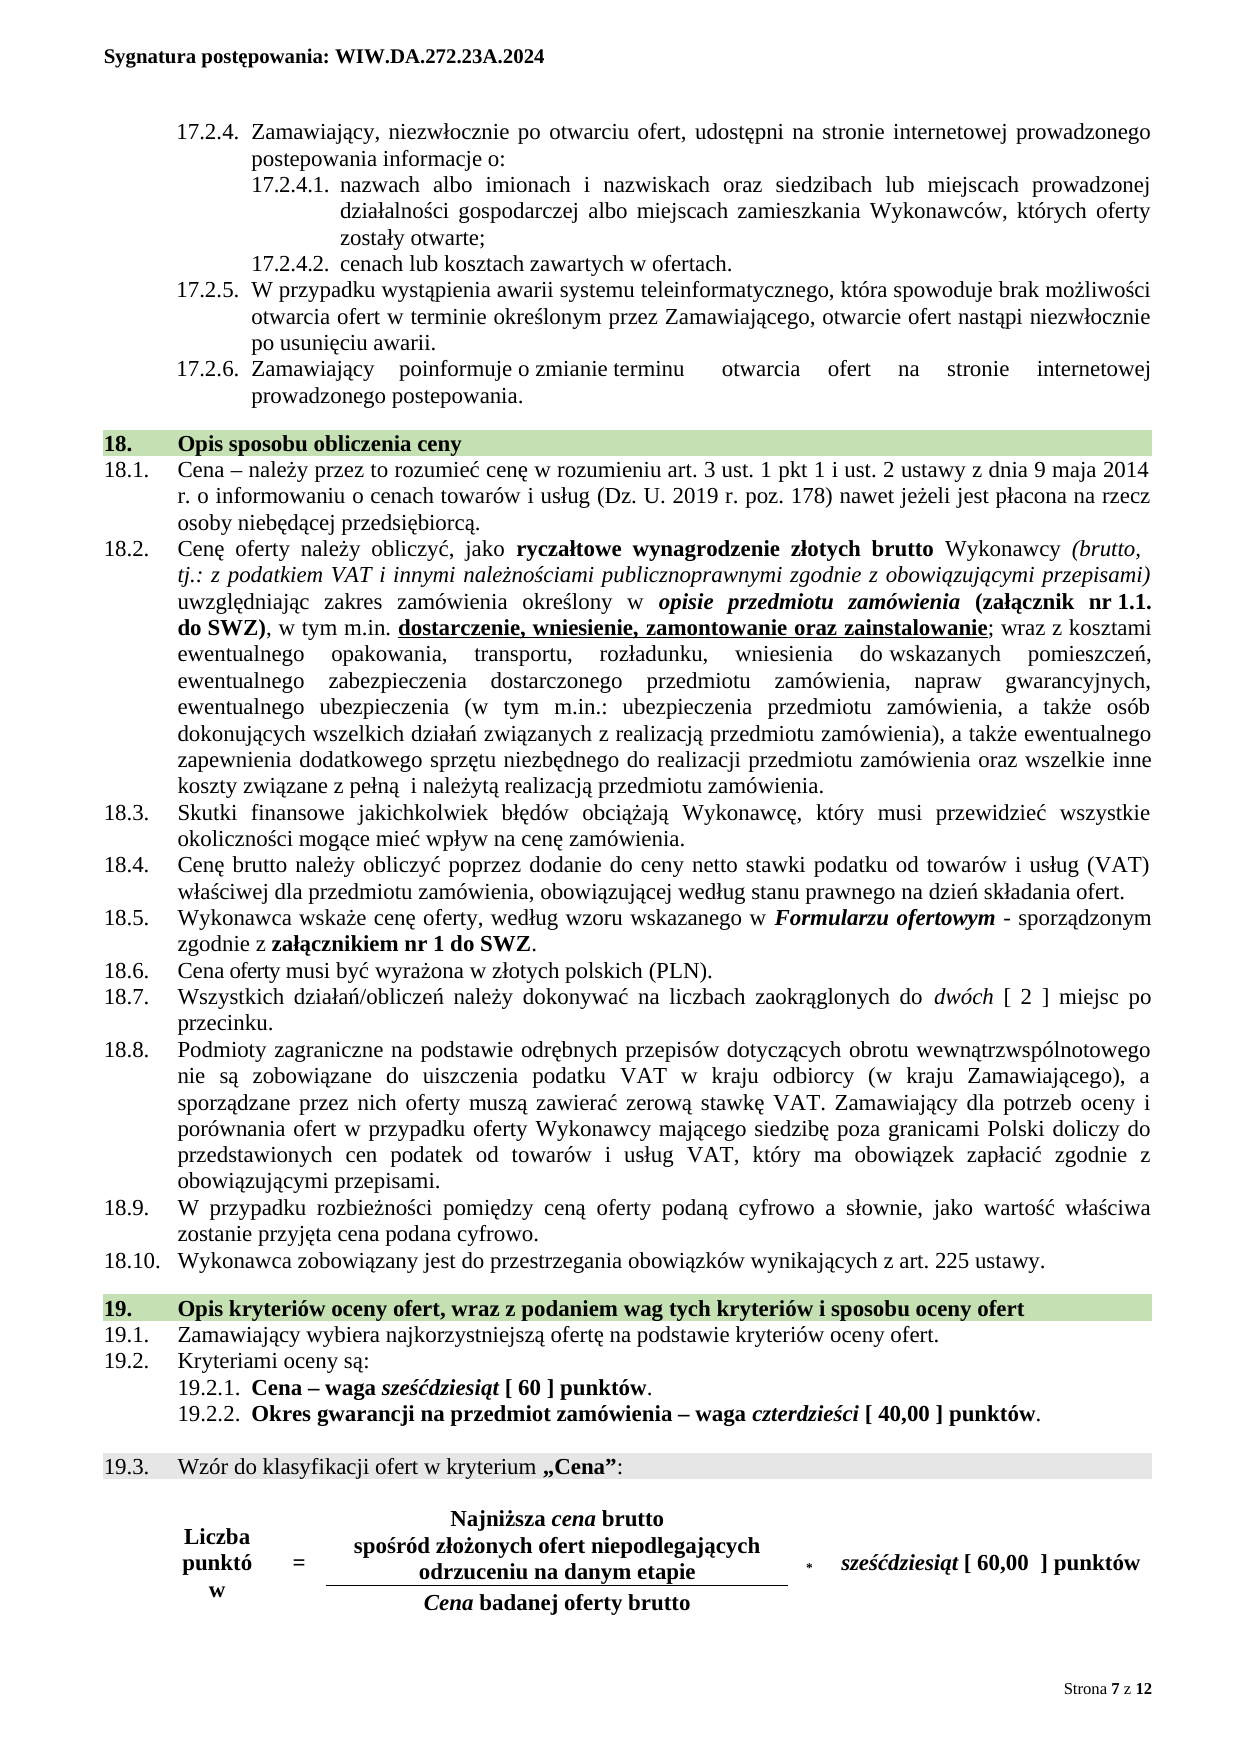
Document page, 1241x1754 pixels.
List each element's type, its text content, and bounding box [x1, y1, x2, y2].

list Wszystkich działań/obliczeń należy dokonywać na liczbach zaokrąglonych do dwóch [ 2 ] miejsc po przecinku. [103, 983, 1152, 1036]
list Skutki finansowe jakichkolwiek błędów obciążają Wykonawcę, który musi przewidzieć wszystkie okoliczności mogące mieć wpływ na cenę zamówienia. [103, 799, 1152, 851]
list cenach lub kosztach zawartych w ofertach. [251, 250, 1152, 276]
list Cena – należy przez to rozumieć cenę w rozumieniu art. 3 ust. 1 pkt 1 i ust. 2 ustawy z dnia 9 maja 2014 r. o informowaniu o cenach towarów i usług (Dz. U. 2019 r. poz. 178) nawet jeżeli jest płacona na rzecz osoby niebędącej przedsiębiorcą. [103, 456, 1152, 535]
list Podmioty zagraniczne na podstawie odrębnych przepisów dotyczących obrotu wewnątrzwspólnotowego nie są zobowiązane do uiszczenia podatku VAT w kraju odbiorcy (w kraju Zamawiającego), a sporządzane przez nich oferty muszą zawierać zerową stawkę VAT. Zamawiający dla potrzeb oceny i porównania ofert w przypadku oferty Wykonawcy mającego siedzibę poza granicami Polski doliczy do przedstawionych cen podatek od towarów i usług VAT, który ma obowiązek zapłacić zgodnie z obowiązującymi przepisami. [103, 1036, 1152, 1194]
list Opis sposobu obliczenia ceny [103, 430, 1152, 456]
list W przypadku wystąpienia awarii systemu teleinformatycznego, która spowoduje brak możliwości otwarcia ofert w terminie określonym przez Zamawiającego, otwarcie ofert nastąpi niezwłocznie po usunięciu awarii. [176, 276, 1152, 355]
list W przypadku rozbieżności pomiędzy ceną oferty podaną cyfrowo a słownie, jako wartość właściwa zostanie przyjęta cena podana cyfrowo. [103, 1194, 1152, 1247]
list Zamawiający poinformuje o zmianie terminu otwarcia ofert na stronie internetowej prowadzonego postepowania. [176, 355, 1152, 408]
list Cenę brutto należy obliczyć poprzez dodanie do ceny netto stawki podatku od towarów i usług (VAT) właściwej dla przedmiotu zamówienia, obowiązującej według stanu prawnego na dzień składania ofert. [103, 851, 1152, 904]
list Cena oferty musi być wyrażona w złotych polskich (PLN). [103, 957, 1152, 983]
table_header Liczba punktów [163, 1505, 272, 1620]
table_cell Cena badanej oferty brutto [326, 1586, 788, 1620]
table_header = [272, 1505, 326, 1620]
list Zamawiający wybiera najkorzystniejszą ofertę na podstawie kryteriów oceny ofert. [103, 1321, 1152, 1347]
list Cenę oferty należy obliczyć, jako ryczałtowe wynagrodzenie złotych brutto Wykonawcy (brutto, tj.: z podatkiem VAT i innymi należnościami publicznoprawnymi zgodnie z obowiązującymi przepisami) uwzględniając zakres zamówienia określony w opisie przedmiotu zamówienia (załącznik nr 1.1. do SWZ), w tym m.in. dostarczenie, wniesienie, zamontowanie oraz zainstalowanie; wraz z kosztami ewentualnego opakowania, transportu, rozładunku, wniesienia do wskazanych pomieszczeń, ewentualnego zabezpieczenia dostarczonego przedmiotu zamówienia, napraw gwarancyjnych, ewentualnego ubezpieczenia (w tym m.in.: ubezpieczenia przedmiotu zamówienia, a także osób dokonujących wszelkich działań związanych z realizacją przedmiotu zamówienia), a także ewentualnego zapewnienia dodatkowego sprzętu niezbędnego do realizacji przedmiotu zamówienia oraz wszelkie inne koszty związane z pełną i należytą realizacją przedmiotu zamówienia. [103, 535, 1152, 799]
table_header sześćdziesiąt [ 60,00 ] punktów [830, 1505, 1170, 1620]
list Zamawiający, niezwłocznie po otwarciu ofert, udostępni na stronie internetowej prowadzonego postepowania informacje o: [176, 118, 1152, 171]
list Okres gwarancji na przedmiot zamówienia – waga czterdzieści [ 40,00 ] punktów. [177, 1400, 1152, 1426]
list nazwach albo imionach i nazwiskach oraz siedzibach lub miejscach prowadzonej działalności gospodarczej albo miejscach zamieszkania Wykonawców, których oferty zostały otwarte; [251, 171, 1152, 250]
table_header * [788, 1505, 830, 1620]
list Kryteriami oceny są: [103, 1347, 1152, 1374]
list Wzór do klasyfikacji ofert w kryterium „Cena”: [103, 1453, 1152, 1479]
list Wykonawca zobowiązany jest do przestrzegania obowiązków wynikających z art. 225 ustawy. [103, 1247, 1152, 1273]
list Wykonawca wskaże cenę oferty, według wzoru wskazanego w Formularzu ofertowym - sporządzonym zgodnie z załącznikiem nr 1 do SWZ. [103, 904, 1152, 957]
table_header Najniższa cena brutto spośród złożonych ofert niepodlegających odrzuceniu na danym etapie [326, 1505, 788, 1584]
list Cena – waga sześćdziesiąt [ 60 ] punktów. [177, 1374, 1152, 1400]
list Opis kryteriów oceny ofert, wraz z podaniem wag tych kryteriów i sposobu oceny ofert [103, 1294, 1152, 1321]
